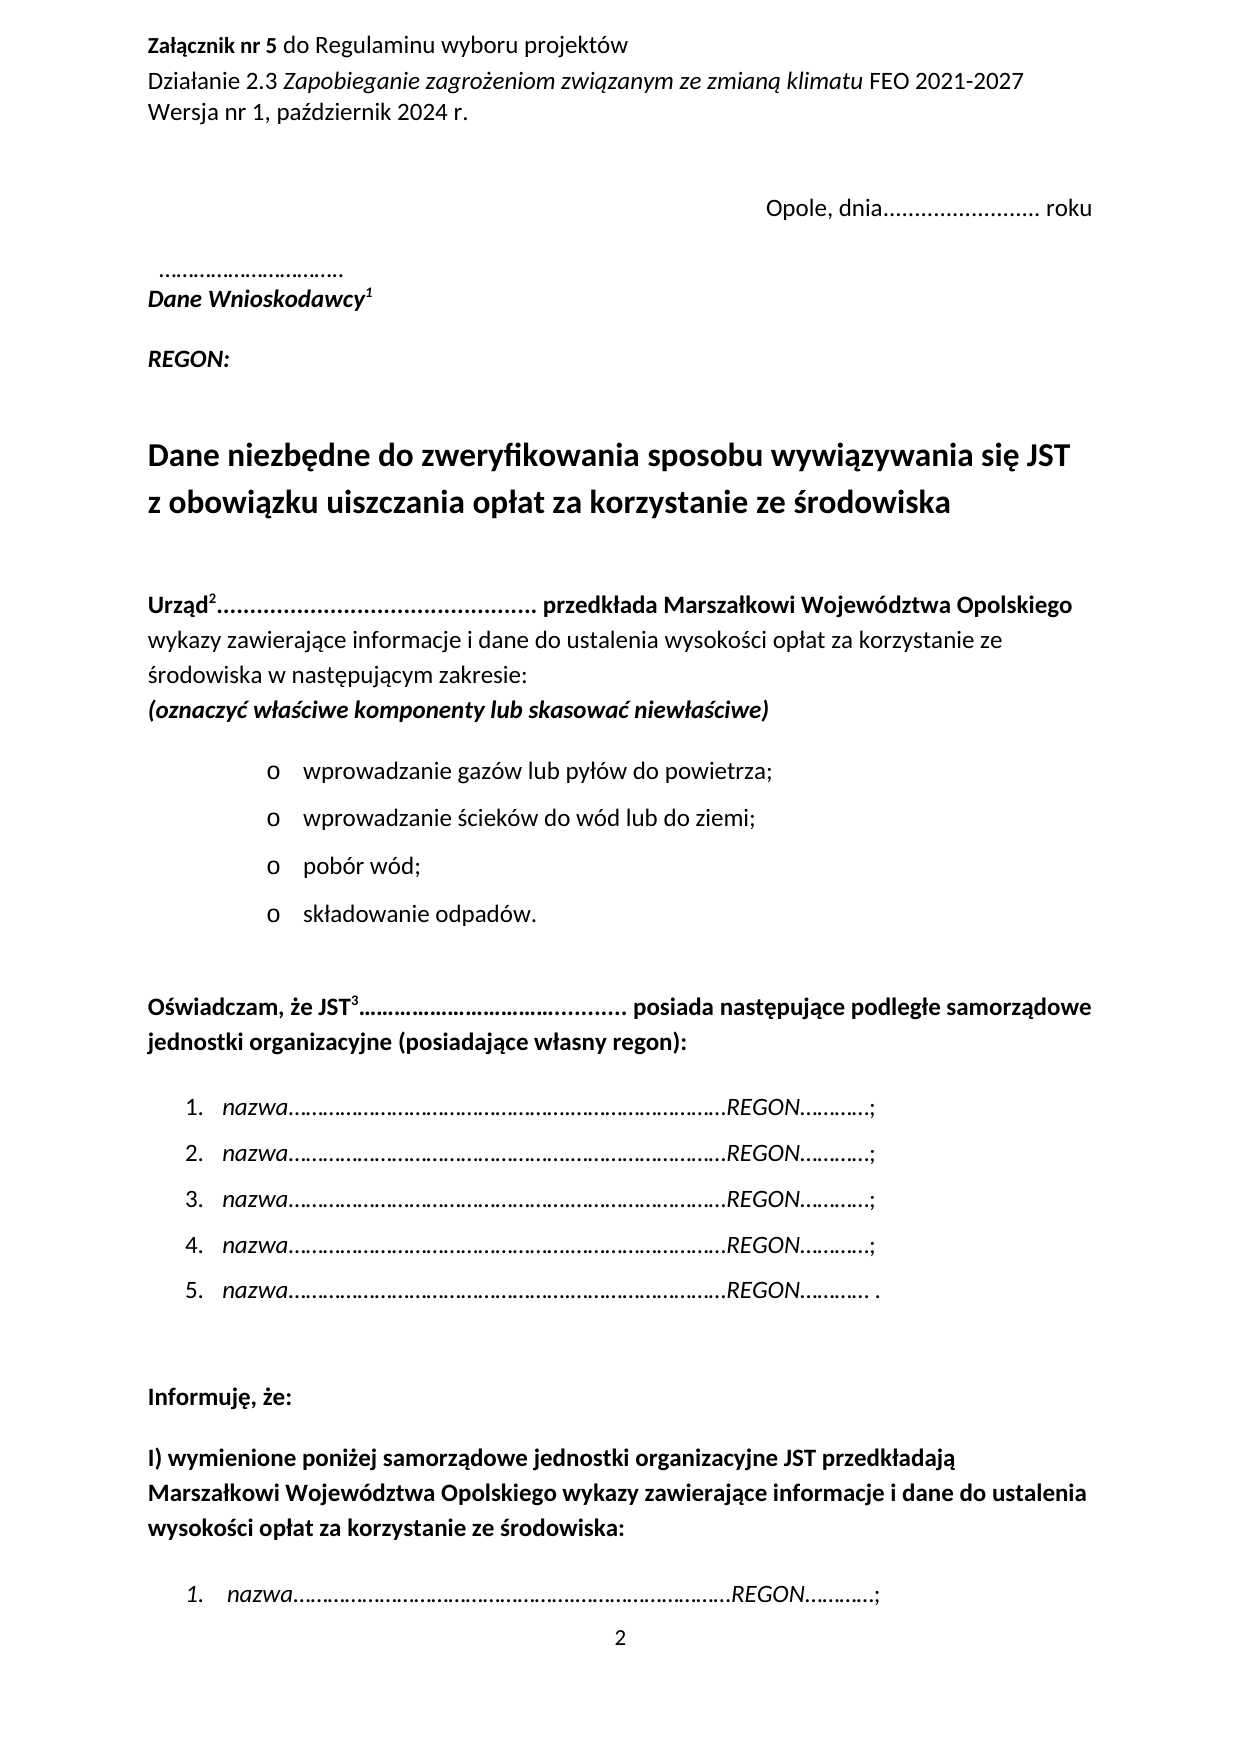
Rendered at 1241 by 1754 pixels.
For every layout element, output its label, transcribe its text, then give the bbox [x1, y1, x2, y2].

text Informuję, że: [148, 1381, 1093, 1412]
list nazwa………………………………………….………………………REGON…………; [185, 1183, 1093, 1213]
list składowanie odpadów. [266, 898, 1093, 929]
text Opole, dnia......................... roku [148, 192, 1093, 222]
list nazwa………………………………………….………………………REGON…………; [185, 1092, 1093, 1122]
list nazwa………………………………………….………………………REGON………… . [185, 1274, 1093, 1305]
text (oznaczyć właściwe komponenty lub skasować niewłaściwe) [148, 694, 1093, 724]
text ………………………….. [148, 253, 1093, 283]
list pobór wód; [266, 850, 1093, 882]
text Oświadczam, że JST……………………………........... posiada następujące podległe samorządowe jednostki organizacyjne (posiadające własny regon): [148, 991, 1093, 1057]
text Dane niezbędne do zweryfikowania sposobu wywiązywania się JST z obowiązku uiszczania opłat za korzystanie ze środowiska [148, 434, 1093, 522]
list wprowadzanie ścieków do wód lub do ziemi; [266, 802, 1093, 834]
text 1. nazwa………………………………………….………………………REGON…………; [185, 1578, 1093, 1608]
text Dane Wnioskodawcy [148, 283, 1093, 314]
list nazwa………………………………………….………………………REGON…………; [185, 1137, 1093, 1168]
list wprowadzanie gazów lub pyłów do powietrza; [266, 755, 1093, 787]
list nazwa………………………………………….………………………REGON…………; [185, 1229, 1093, 1259]
text REGON: [148, 343, 1093, 373]
text Urząd................................................ przedkłada Marszałkowi Województwa Opolskiego wykazy zawierające informacje i dane do ustalenia wysokości opłat za korzystanie ze środowiska w następującym zakresie: [148, 589, 1093, 689]
text I) wymienione poniżej samorządowe jednostki organizacyjne JST przedkładają Marszałkowi Województwa Opolskiego wykazy zawierające informacje i dane do ustalenia wysokości opłat za korzystanie ze środowiska: [148, 1442, 1093, 1543]
